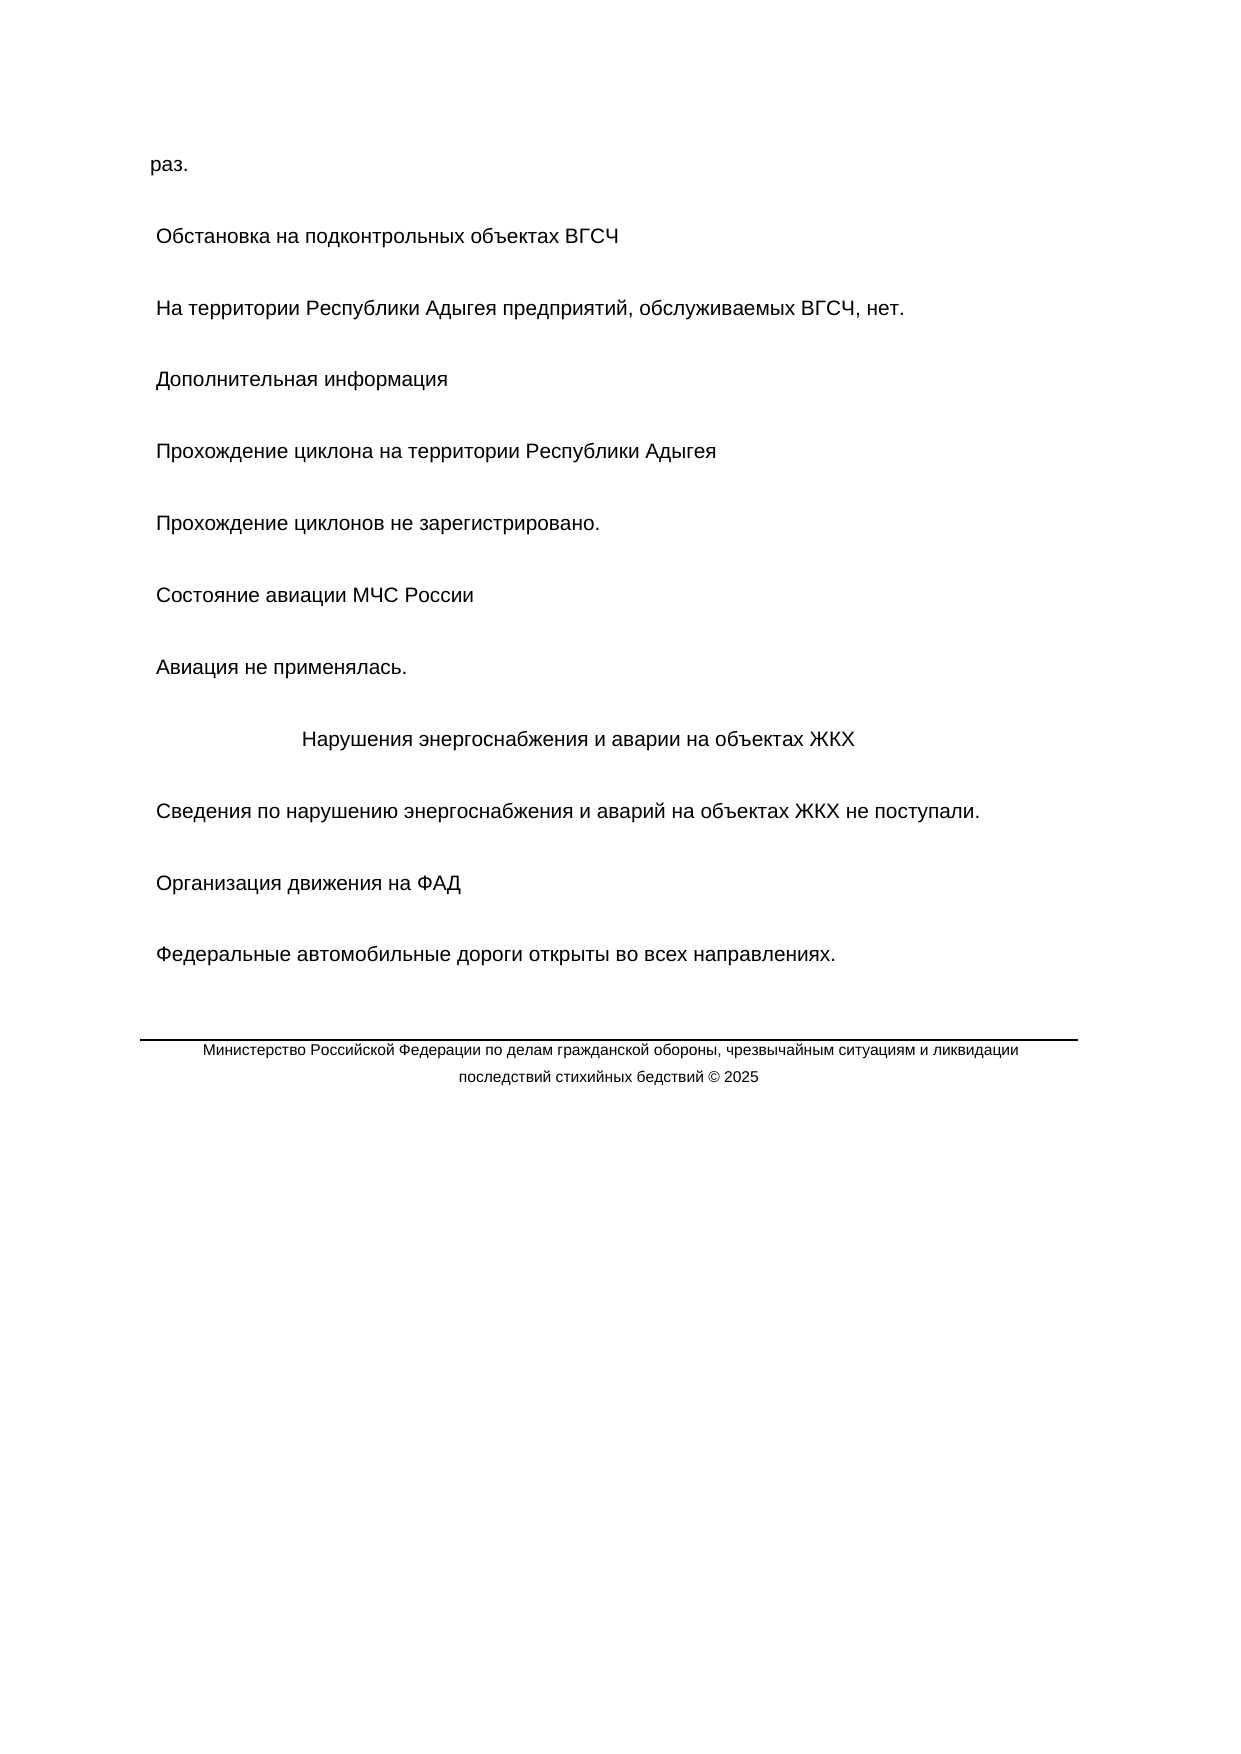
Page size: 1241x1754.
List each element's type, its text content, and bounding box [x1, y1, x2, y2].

table_cell Министерство Российской Федерации по делам гражданской обороны, чрезвычайным ситуациям и ликвидации последствий стихийных бедствий © 2025 [140, 1041, 1078, 1123]
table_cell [140, 150, 1078, 1039]
